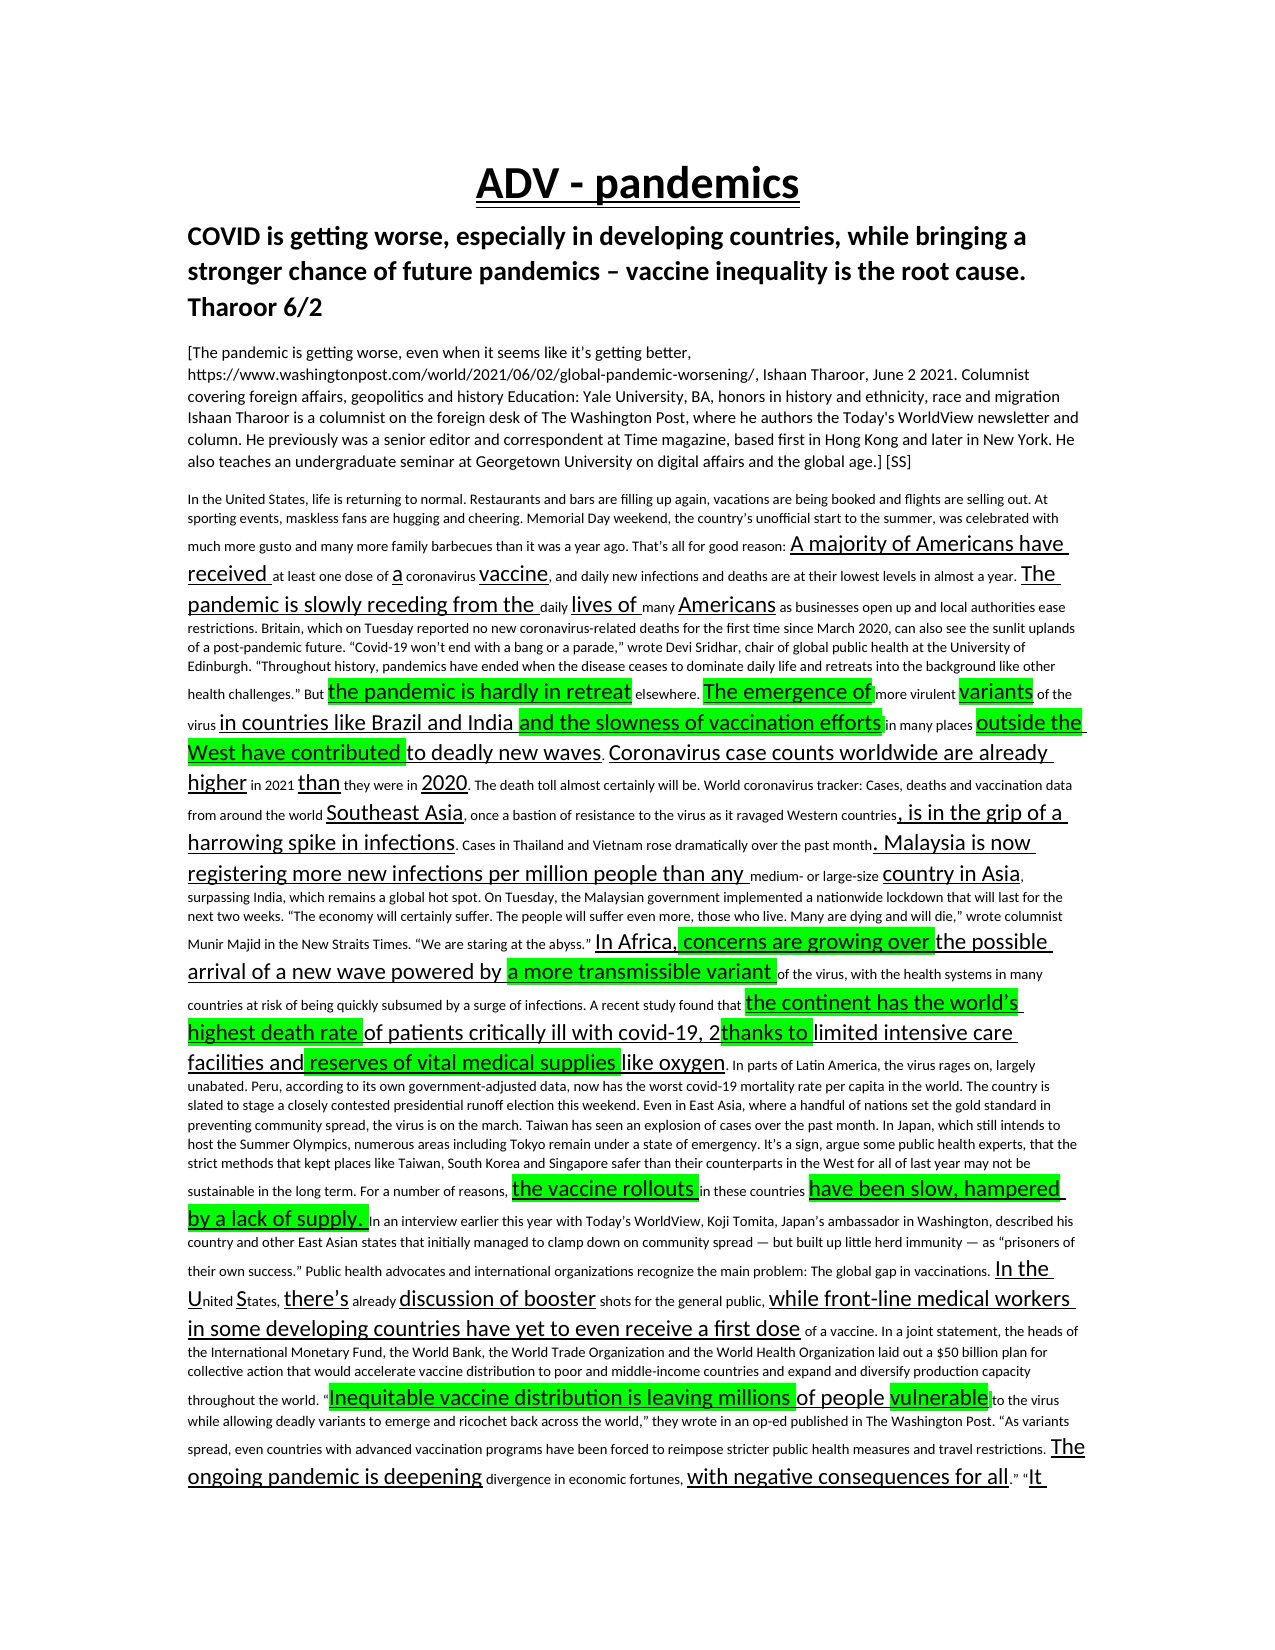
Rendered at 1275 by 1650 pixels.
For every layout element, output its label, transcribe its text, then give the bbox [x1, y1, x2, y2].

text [187, 490, 1087, 1490]
subtitle COVID is getting worse, especially in developing countries, while bringing a stronger chance of future pandemics – vaccine inequality is the root cause. [187, 219, 1087, 287]
subtitle ADV - pandemics [187, 154, 1087, 210]
text Tharoor 6/2 [187, 290, 1087, 323]
text [The pandemic is getting worse, even when it seems like it’s getting better, https://www.washingtonpost.com/world/2021/06/02/global-pandemic-worsening/, Ishaan Tharoor, June 2 2021. Columnist covering foreign affairs, geopolitics and history Education: Yale University, BA, honors in history and ethnicity, race and migration Ishaan Tharoor is a columnist on the foreign desk of The Washington Post, where he authors the Today's WorldView newsletter and column. He previously was a senior editor and correspondent at Time magazine, based first in Hong Kong and later in New York. He also teaches an undergraduate seminar at Georgetown University on digital affairs and the global age.] [SS] [187, 342, 1087, 472]
